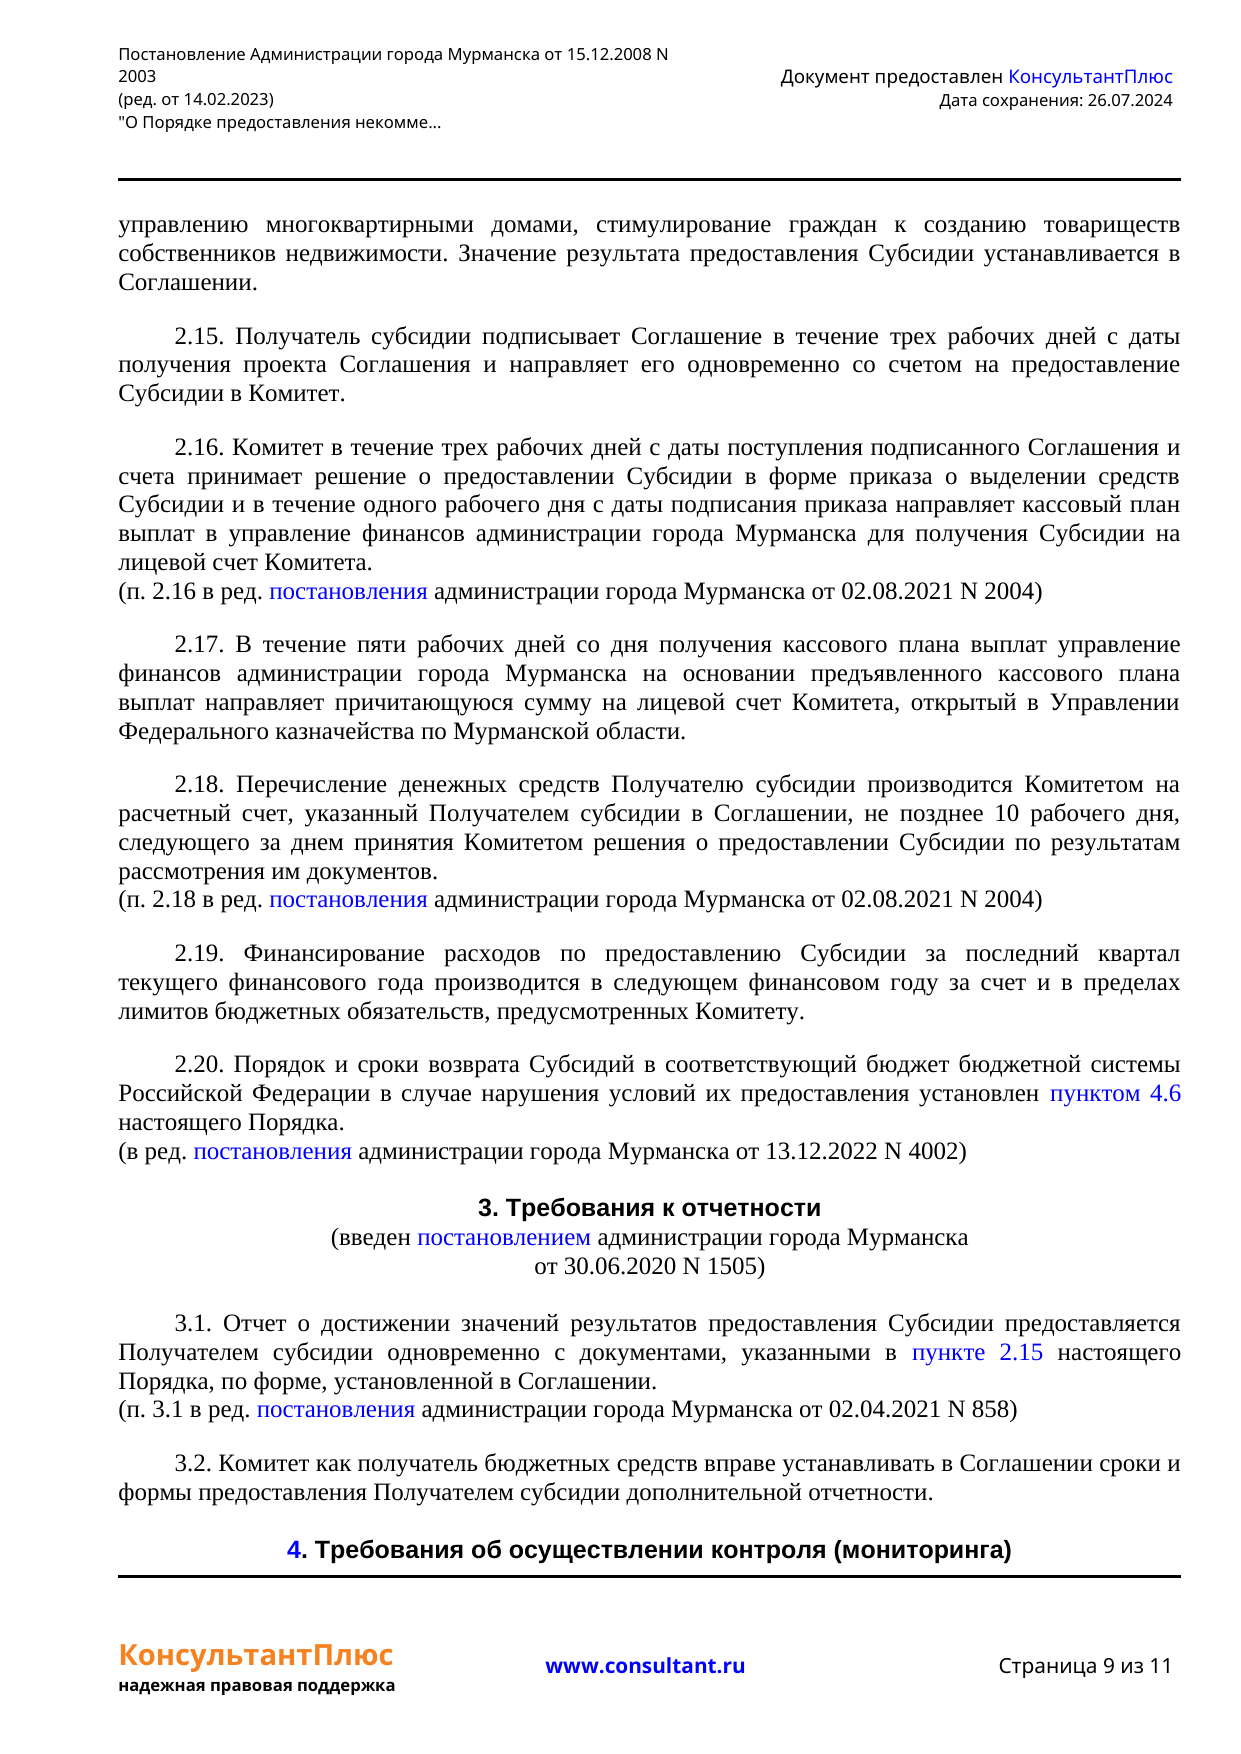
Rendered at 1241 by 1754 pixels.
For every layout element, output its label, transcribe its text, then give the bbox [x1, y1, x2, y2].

text (п. 2.16 в ред. постановления администрации города Мурманска от 02.08.2021 N 2004) [118, 576, 1181, 604]
text 2.17. В течение пяти рабочих дней со дня получения кассового плана выплат управление финансов администрации города Мурманска на основании предъявленного кассового плана выплат направляет причитающуюся сумму на лицевой счет Комитета, открытый в Управлении Федерального казначейства по Мурманской области. [118, 629, 1181, 744]
title 3. Требования к отчетности [118, 1193, 1181, 1222]
text 3.1. Отчет о достижении значений результатов предоставления Субсидии предоставляется Получателем субсидии одновременно с документами, указанными в пункте 2.15 настоящего Порядка, по форме, установленной в Соглашении. [118, 1308, 1181, 1394]
text (в ред. постановления администрации города Мурманска от 13.12.2022 N 4002) [118, 1136, 1181, 1164]
text 2.19. Финансирование расходов по предоставлению Субсидии за последний квартал текущего финансового года производится в следующем финансовом году за счет и в пределах лимитов бюджетных обязательств, предусмотренных Комитету. [118, 938, 1181, 1024]
text 2.15. Получатель субсидии подписывает Соглашение в течение трех рабочих дней с даты получения проекта Соглашения и направляет его одновременно со счетом на предоставление Субсидии в Комитет. [118, 321, 1181, 407]
text 2.20. Порядок и сроки возврата Субсидий в соответствующий бюджет бюджетной системы Российской Федерации в случае нарушения условий их предоставления установлен пунктом 4.6 настоящего Порядка. [118, 1049, 1181, 1136]
text от 30.06.2020 N 1505) [118, 1251, 1181, 1279]
text (введен постановлением администрации города Мурманска [118, 1222, 1181, 1251]
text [118, 209, 1181, 296]
text 2.16. Комитет в течение трех рабочих дней с даты поступления подписанного Соглашения и счета принимает решение о предоставлении Субсидии в форме приказа о выделении средств Субсидии и в течение одного рабочего дня с даты подписания приказа направляет кассовый план выплат в управление финансов администрации города Мурманска для получения Субсидии на лицевой счет Комитета. [118, 432, 1181, 576]
text (п. 3.1 в ред. постановления администрации города Мурманска от 02.04.2021 N 858) [118, 1394, 1181, 1423]
text 2.18. Перечисление денежных средств Получателю субсидии производится Комитетом на расчетный счет, указанный Получателем субсидии в Соглашении, не позднее 10 рабочего дня, следующего за днем принятия Комитетом решения о предоставлении Субсидии по результатам рассмотрения им документов. [118, 769, 1181, 884]
text (п. 2.18 в ред. постановления администрации города Мурманска от 02.08.2021 N 2004) [118, 884, 1181, 913]
title 4. Требования об осуществлении контроля (мониторинга) [118, 1534, 1181, 1563]
text 3.2. Комитет как получатель бюджетных средств вправе устанавливать в Соглашении сроки и формы предоставления Получателем субсидии дополнительной отчетности. [118, 1448, 1181, 1506]
